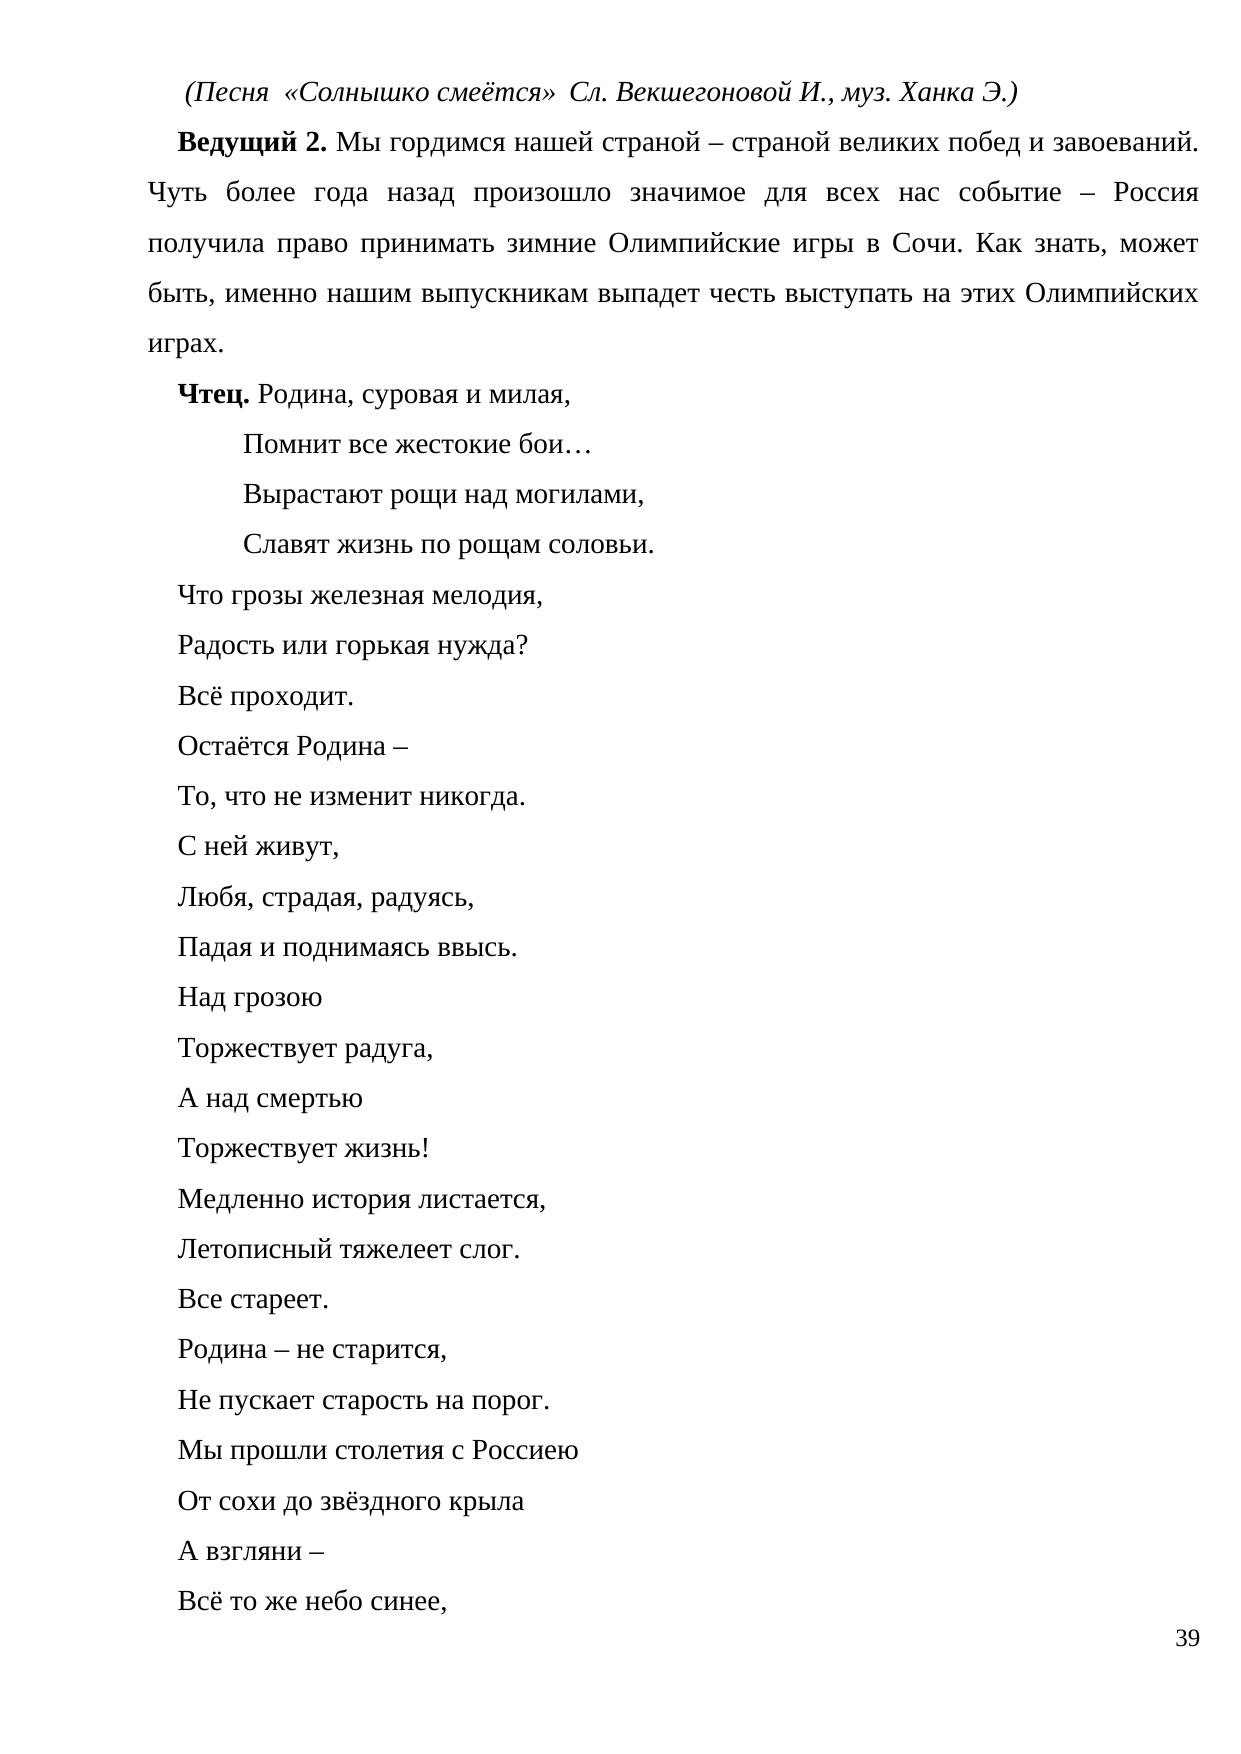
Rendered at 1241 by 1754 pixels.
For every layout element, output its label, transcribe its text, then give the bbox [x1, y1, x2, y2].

text То, что не изменит никогда. [148, 778, 1200, 812]
text Родина – не старится, [148, 1332, 1200, 1365]
text Падая и поднимаясь ввысь. [148, 929, 1200, 963]
text Остаётся Родина – [148, 728, 1200, 761]
text А взгляни – [148, 1533, 1200, 1566]
text Все стареет. [148, 1281, 1200, 1315]
text (Песня «Солнышко смеётся» Сл. Векшегоновой И., муз. Ханка Э.) [148, 74, 1200, 107]
text Торжествует жизнь! [148, 1130, 1200, 1164]
text Мы прошли столетия с Россиею [148, 1432, 1200, 1466]
text Над грозою [148, 979, 1200, 1013]
text Ведущий 2. Мы гордимся нашей страной – страной великих побед и завоеваний. Чуть более года назад произошло значимое для всех нас событие – Россия получила право принимать зимние Олимпийские игры в Сочи. Как знать, может быть, именно нашим выпускникам выпадет честь выступать на этих Олимпийских играх. [148, 124, 1200, 359]
text Помнит все жестокие бои… [148, 426, 1200, 459]
text Торжествует радуга, [148, 1030, 1200, 1063]
text От сохи до звёздного крыла [148, 1483, 1200, 1516]
text Всё то же небо синее, [148, 1583, 1200, 1617]
text С ней живут, [148, 828, 1200, 862]
text Славят жизнь по рощам соловьи. [148, 527, 1200, 560]
text Вырастают рощи над могилами, [148, 476, 1200, 510]
text А над смертью [148, 1080, 1200, 1114]
text Любя, страдая, радуясь, [148, 879, 1200, 912]
text Летописный тяжелеет слог. [148, 1231, 1200, 1264]
text Чтец. Родина, суровая и милая, [148, 376, 1200, 409]
text Радость или горькая нужда? [148, 627, 1200, 661]
text Всё проходит. [148, 678, 1200, 711]
text Не пускает старость на порог. [148, 1382, 1200, 1416]
text Медленно история листается, [148, 1181, 1200, 1214]
text Что грозы железная мелодия, [148, 577, 1200, 611]
